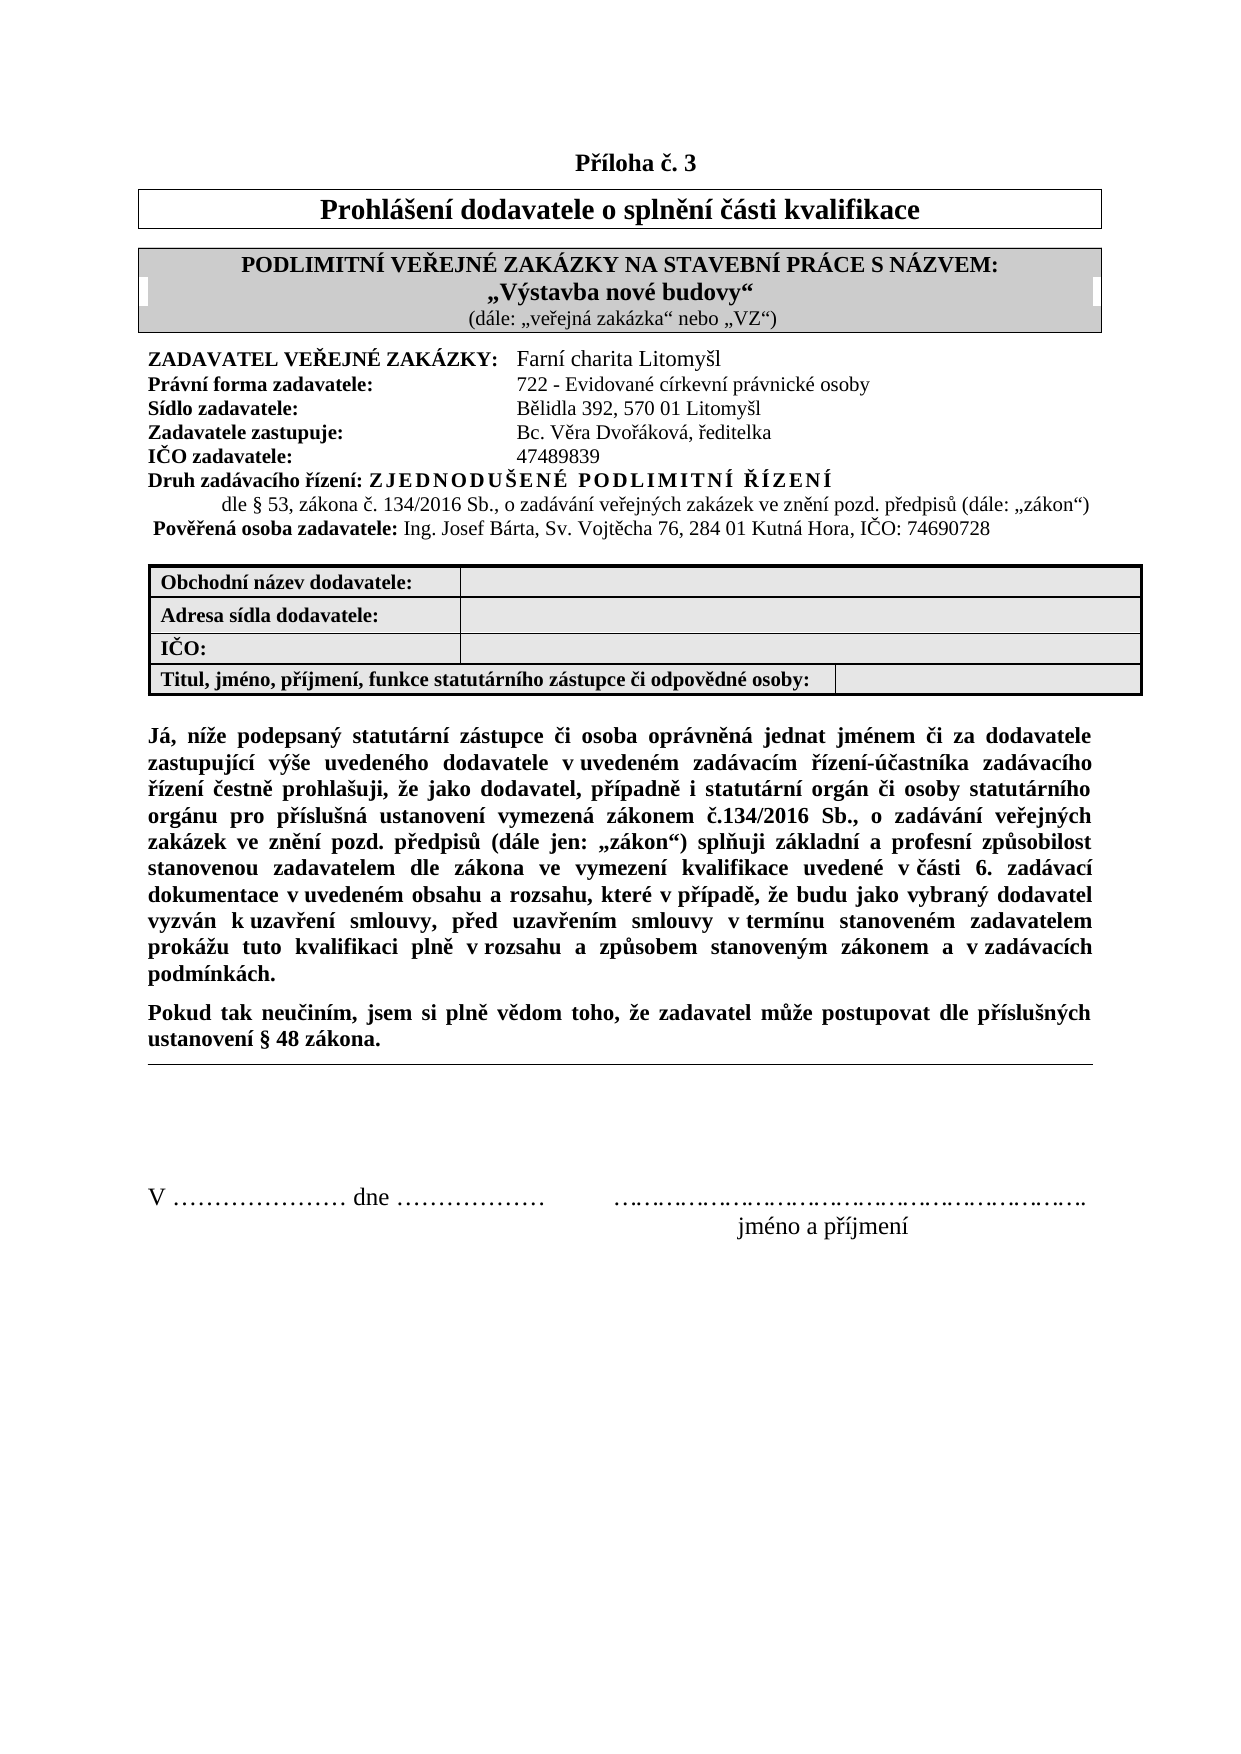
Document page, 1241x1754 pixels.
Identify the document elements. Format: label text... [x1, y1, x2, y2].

table_cell Adresa sídla dodavatele: [151, 598, 460, 632]
table_cell [836, 665, 1140, 693]
text Zadavatele zastupuje: Bc. Věra Dvořáková, ředitelka [148, 420, 1093, 444]
text IČO zadavatele: 47489839 [148, 444, 1093, 468]
text Příloha č. 3 [148, 148, 1093, 176]
table_cell [461, 634, 1140, 663]
text Sídlo zadavatele: Bělidla 392, 570 01 Litomyšl [148, 396, 1093, 420]
table_header [461, 568, 1140, 596]
text „Výstavba nové budovy“ [148, 277, 1093, 303]
text ZADAVATEL VEŘEJNÉ ZAKÁZKY: Farní charita Litomyšl [148, 345, 1093, 372]
text Prohlášení dodavatele o splnění části kvalifikace [139, 190, 1101, 228]
text Pověřená osoba zadavatele: Ing. Josef Bárta, Sv. Vojtěcha 76, 284 01 Kutná Hora, IČO: 74690728 [148, 516, 1093, 540]
table_cell IČO: [151, 634, 460, 663]
text Druh zadávacího řízení: ZJEDNODUŠENÉ PODLIMITNÍ ŘÍZENÍ [148, 468, 1093, 492]
text Právní forma zadavatele: 722 - Evidované církevní právnické osoby [148, 372, 1093, 396]
text jméno a příjmení [148, 1211, 1093, 1239]
table_cell Titul, jméno, příjmení, funkce statutárního zástupce či odpovědné osoby: [151, 665, 835, 693]
text PODLIMITNÍ VEŘEJNÉ ZAKÁZKY NA STAVEBNÍ PRÁCE S NÁZVEM: [139, 249, 1101, 277]
text dle § 53, zákona č. 134/2016 Sb., o zadávání veřejných zakázek ve znění pozd. předpisů (dále: „zákon“) [221, 492, 1093, 516]
text (dále: „veřejná zakázka“ nebo „VZ“) [139, 303, 1101, 332]
table_header Obchodní název dodavatele: [151, 568, 460, 596]
text Pokud tak neučiním, jsem si plně vědom toho, že zadavatel může postupovat dle příslušných ustanovení § 48 zákona. [148, 999, 1093, 1051]
text V ………………… dne ……………… ………………………………………………………. [148, 1182, 1093, 1211]
text Já, níže podepsaný statutární zástupce či osoba oprávněná jednat jménem či za dodavatele zastupující výše uvedeného dodavatele v uvedeném zadávacím řízení-účastníka zadávacího řízení čestně prohlašuji, že jako dodavatel, případně i statutární orgán či osoby statutárního orgánu pro příslušná ustanovení vymezená zákonem č.134/2016 Sb., o zadávání veřejných zakázek ve znění pozd. předpisů (dále jen: „zákon“) splňuji základní a profesní způsobilost stanovenou zadavatelem dle zákona ve vymezení kvalifikace uvedené v části 6. zadávací dokumentace v uvedeném obsahu a rozsahu, které v případě, že budu jako vybraný dodavatel vyzván k uzavření smlouvy, před uzavřením smlouvy v termínu stanoveném zadavatelem prokážu tuto kvalifikaci plně v rozsahu a způsobem stanoveným zákonem a v zadávacích podmínkách. [148, 723, 1093, 986]
table_cell [461, 598, 1140, 632]
